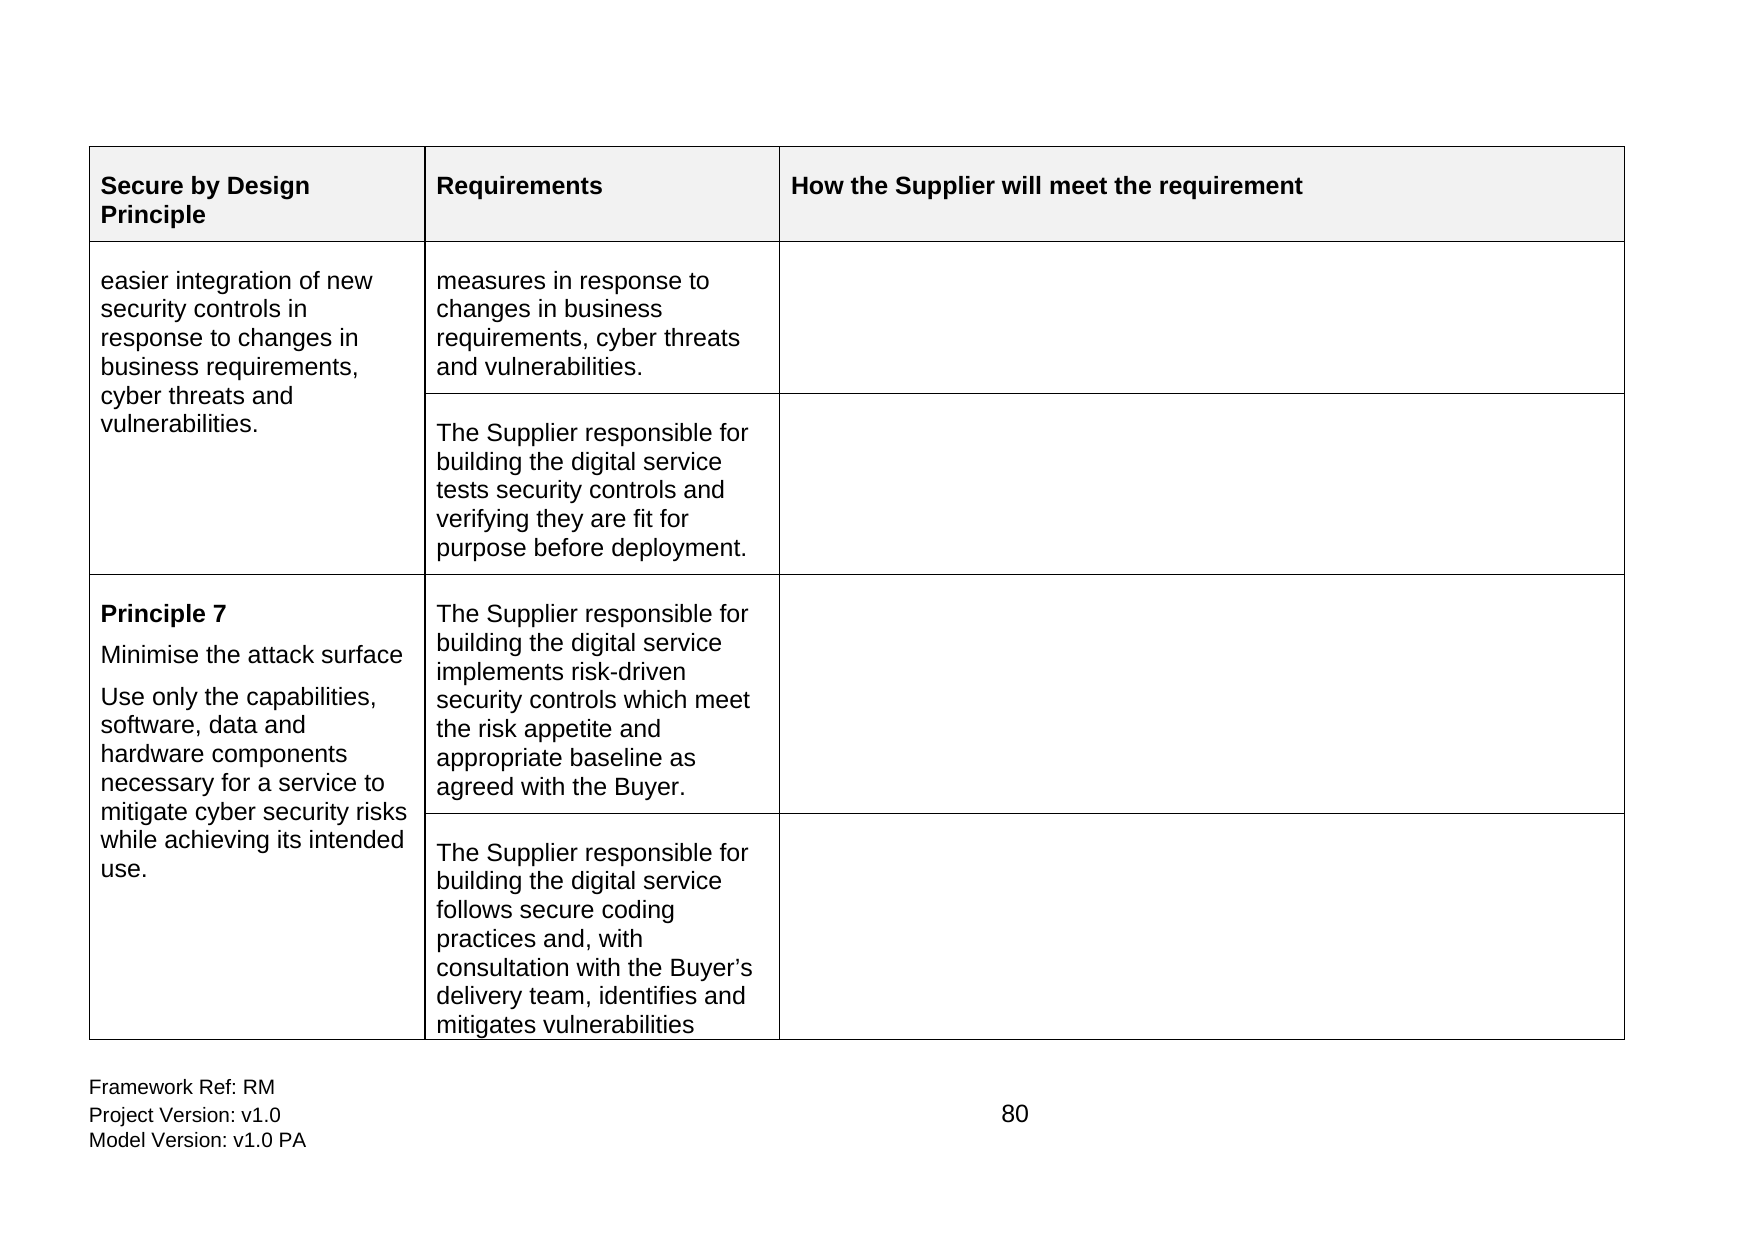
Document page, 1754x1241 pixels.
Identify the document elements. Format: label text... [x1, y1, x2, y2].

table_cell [426, 814, 779, 1039]
table_header Requirements [426, 147, 779, 241]
table_cell [780, 814, 1624, 1039]
table_header Secure by Design Principle [90, 147, 424, 241]
table_header How the Supplier will meet the requirement [780, 147, 1624, 241]
table_cell The Supplier responsible for building the digital service implements risk-driven security controls which meet the risk appetite and appropriate baseline as agreed with the Buyer. [426, 575, 779, 813]
table_cell The Supplier responsible for building the digital service tests security controls and verifying they are fit for purpose before deployment. [426, 394, 779, 574]
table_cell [426, 242, 779, 393]
table_cell [780, 394, 1624, 574]
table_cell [90, 242, 424, 574]
table_cell [780, 575, 1624, 813]
table_cell Principle 7 Minimise the attack surface Use only the capabilities, software, data and hardware components necessary for a service to mitigate cyber security risks while achieving its intended use. [90, 575, 424, 1039]
table_cell [780, 242, 1624, 393]
